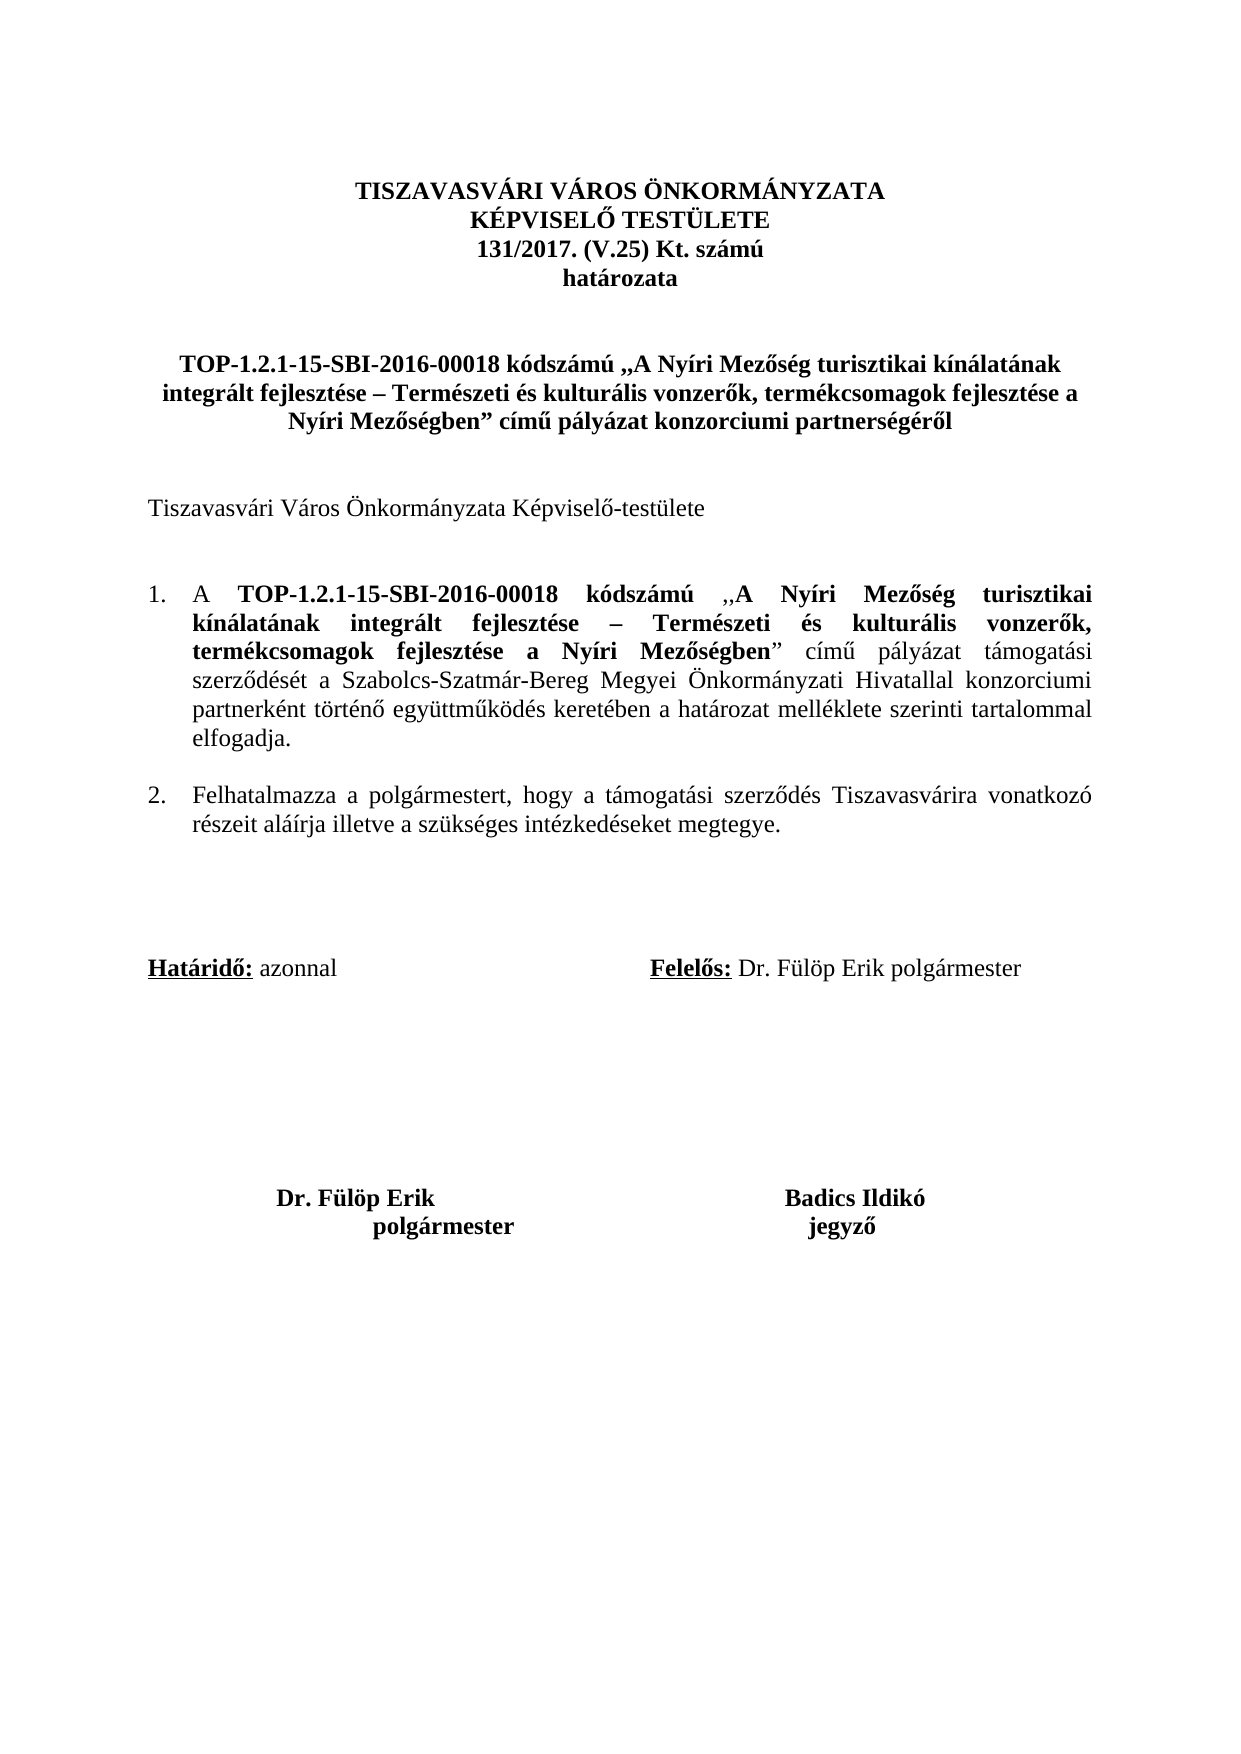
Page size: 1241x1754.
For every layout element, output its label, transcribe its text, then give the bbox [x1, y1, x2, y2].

text polgármester jegyző [148, 1211, 1093, 1240]
list Felhatalmazza a polgármestert, hogy a támogatási szerződés Tiszavasvárira vonatkozó részeit aláírja illetve a szükséges intézkedéseket megtegye. [148, 780, 1093, 838]
text Dr. Fülöp Erik Badics Ildikó [148, 1183, 1093, 1211]
text 131/2017. (V.25) Kt. számú [148, 234, 1093, 263]
text határozata [148, 263, 1093, 291]
text KÉPVISELŐ TESTÜLETE [148, 205, 1093, 234]
list A TOP-1.2.1-15-SBI-2016-00018 kódszámú ,,A Nyíri Mezőség turisztikai kínálatának integrált fejlesztése – Természeti és kulturális vonzerők, termékcsomagok fejlesztése a Nyíri Mezőségben” című pályázat támogatási szerződését a Szabolcs-Szatmár-Bereg Megyei Önkormányzati Hivatallal konzorciumi partnerként történő együttműködés keretében a határozat melléklete szerinti tartalommal elfogadja. [148, 579, 1093, 751]
text TISZAVASVÁRI VÁROS ÖNKORMÁNYZATA [148, 176, 1093, 205]
text TOP-1.2.1-15-SBI-2016-00018 kódszámú ,,A Nyíri Mezőség turisztikai kínálatának integrált fejlesztése – Természeti és kulturális vonzerők, termékcsomagok fejlesztése a Nyíri Mezőségben” című pályázat konzorciumi partnerségéről [148, 349, 1093, 435]
text Tiszavasvári Város Önkormányzata Képviselő-testülete [148, 493, 1093, 521]
text Határidő: azonnal Felelős: Dr. Fülöp Erik polgármester [148, 953, 1093, 981]
